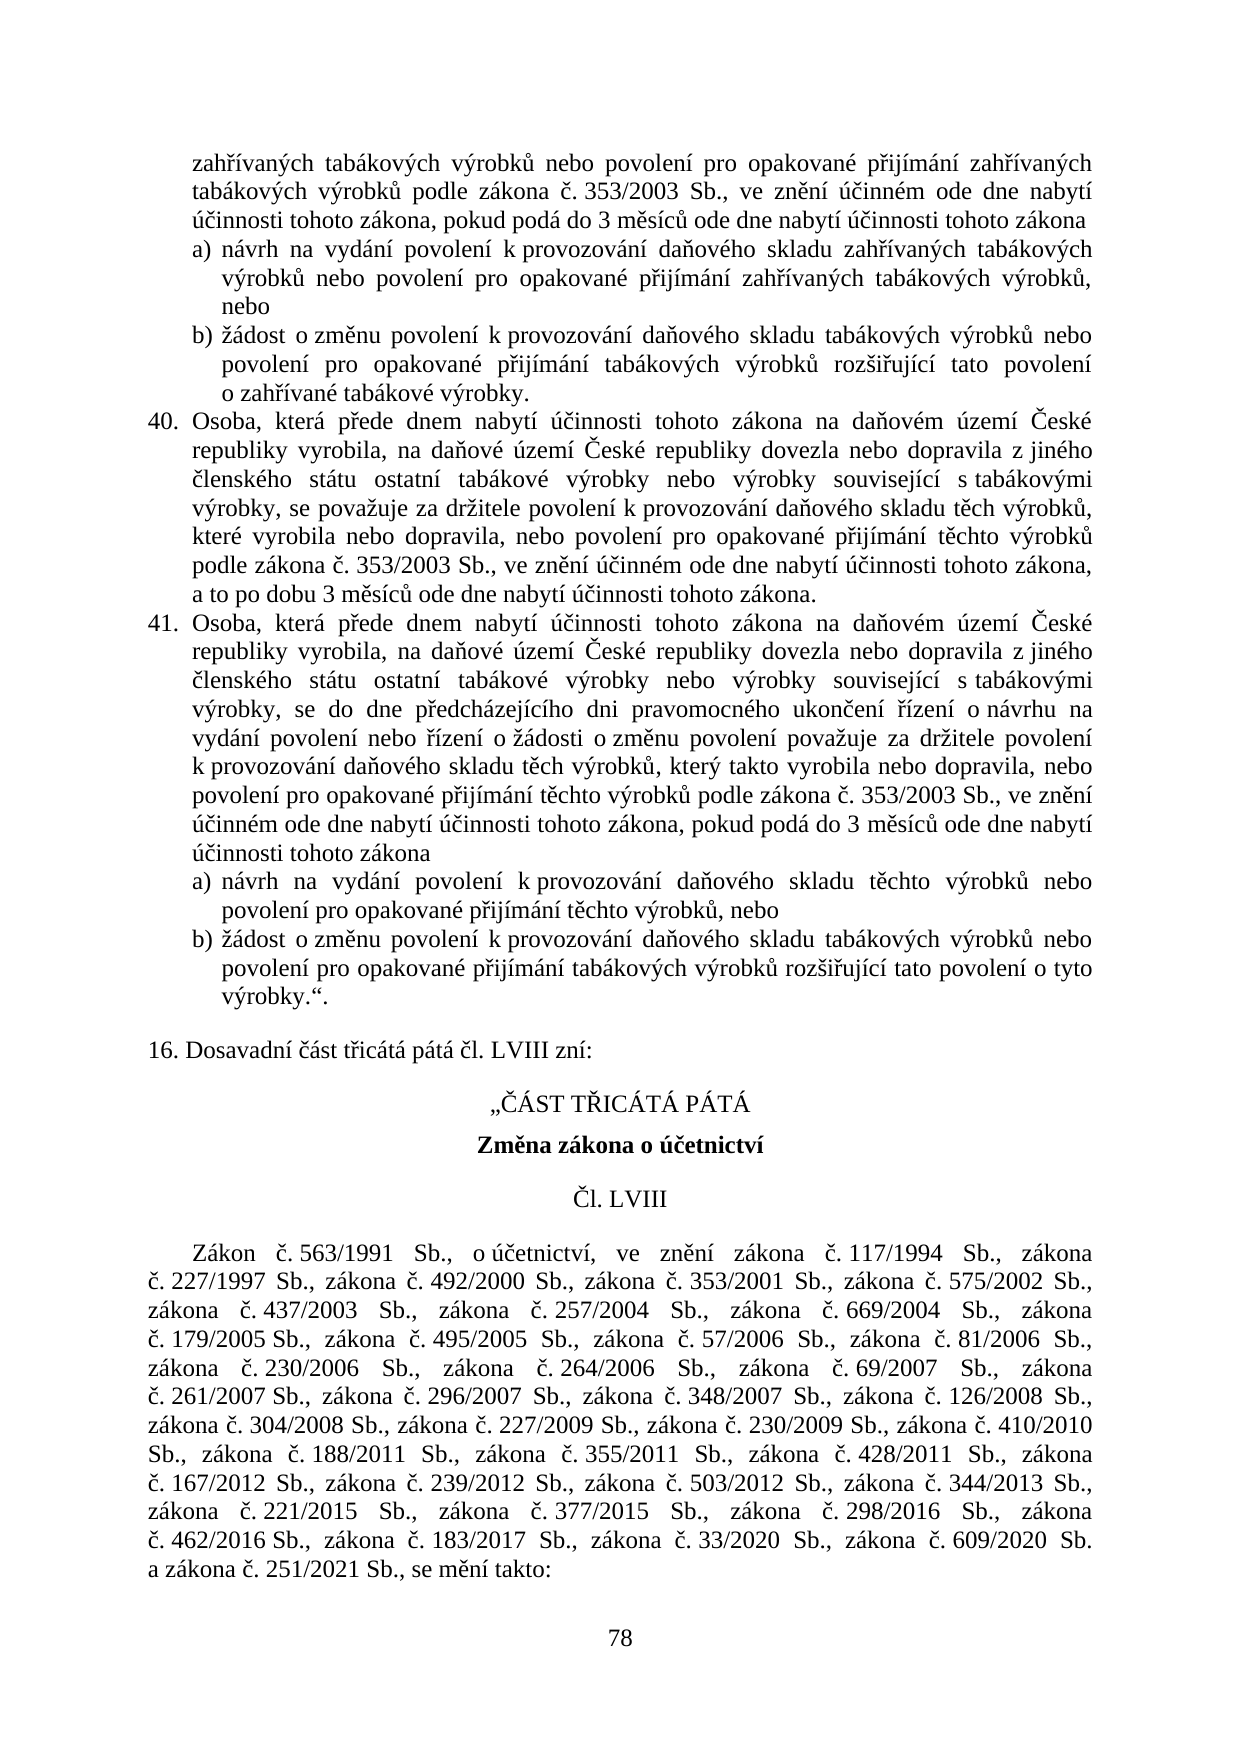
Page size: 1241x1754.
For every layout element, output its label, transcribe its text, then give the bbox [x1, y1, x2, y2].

text Změna zákona o účetnictví [148, 1130, 1093, 1159]
text Osoba, která přede dnem nabytí účinnosti tohoto zákona na daňovém území České republiky vyrobila, na daňové území České republiky dovezla nebo dopravila z jiného členského státu ostatní tabákové výrobky nebo výrobky související s tabákovými výrobky, se považuje za držitele povolení k provozování daňového skladu těch výrobků, které vyrobila nebo dopravila, nebo povolení pro opakované přijímání těchto výrobků podle zákona č. 353/2003 Sb., ve znění účinném ode dne nabytí účinnosti tohoto zákona, a to po dobu 3 měsíců ode dne nabytí účinnosti tohoto zákona. [148, 406, 1093, 608]
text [148, 148, 1093, 234]
text Osoba, která přede dnem nabytí účinnosti tohoto zákona na daňovém území České republiky vyrobila, na daňové území České republiky dovezla nebo dopravila z jiného členského státu ostatní tabákové výrobky nebo výrobky související s tabákovými výrobky, se do dne předcházejícího dni pravomocného ukončení řízení o návrhu na vydání povolení nebo řízení o žádosti o změnu povolení považuje za držitele povolení k provozování daňového skladu těch výrobků, který takto vyrobila nebo dopravila, nebo povolení pro opakované přijímání těchto výrobků podle zákona č. 353/2003 Sb., ve znění účinném ode dne nabytí účinnosti tohoto zákona, pokud podá do 3 měsíců ode dne nabytí účinnosti tohoto zákona [148, 608, 1093, 866]
text „ČÁST TŘICÁTÁ pátá [148, 1089, 1093, 1118]
text 16. Dosavadní část třicátá pátá čl. LVIII zní: [148, 1035, 1093, 1064]
text Čl. LVIII [148, 1184, 1093, 1213]
list b) žádost o změnu povolení k provozování daňového skladu tabákových výrobků nebo povolení pro opakované přijímání tabákových výrobků rozšiřující tato povolení o tyto výrobky.“. [192, 924, 1093, 1010]
text Zákon č. 563/1991 Sb., o účetnictví, ve znění zákona č. 117/1994 Sb., zákona č. 227/1997 Sb., zákona č. 492/2000 Sb., zákona č. 353/2001 Sb., zákona č. 575/2002 Sb., zákona č. 437/2003 Sb., zákona č. 257/2004 Sb., zákona č. 669/2004 Sb., zákona č. 179/2005 Sb., zákona č. 495/2005 Sb., zákona č. 57/2006 Sb., zákona č. 81/2006 Sb., zákona č. 230/2006 Sb., zákona č. 264/2006 Sb., zákona č. 69/2007 Sb., zákona č. 261/2007 Sb., zákona č. 296/2007 Sb., zákona č. 348/2007 Sb., zákona č. 126/2008 Sb., zákona č. 304/2008 Sb., zákona č. 227/2009 Sb., zákona č. 230/2009 Sb., zákona č. 410/2010 Sb., zákona č. 188/2011 Sb., zákona č. 355/2011 Sb., zákona č. 428/2011 Sb., zákona č. 167/2012 Sb., zákona č. 239/2012 Sb., zákona č. 503/2012 Sb., zákona č. 344/2013 Sb., zákona č. 221/2015 Sb., zákona č. 377/2015 Sb., zákona č. 298/2016 Sb., zákona č. 462/2016 Sb., zákona č. 183/2017 Sb., zákona č. 33/2020 Sb., zákona č. 609/2020 Sb. a zákona č. 251/2021 Sb., se mění takto: [148, 1238, 1093, 1583]
list b) žádost o změnu povolení k provozování daňového skladu tabákových výrobků nebo povolení pro opakované přijímání tabákových výrobků rozšiřující tato povolení o zahřívané tabákové výrobky. [192, 320, 1093, 406]
list a) návrh na vydání povolení k provozování daňového skladu těchto výrobků nebo povolení pro opakované přijímání těchto výrobků, nebo [192, 866, 1093, 924]
list a) návrh na vydání povolení k provozování daňového skladu zahřívaných tabákových výrobků nebo povolení pro opakované přijímání zahřívaných tabákových výrobků, nebo [192, 234, 1093, 320]
